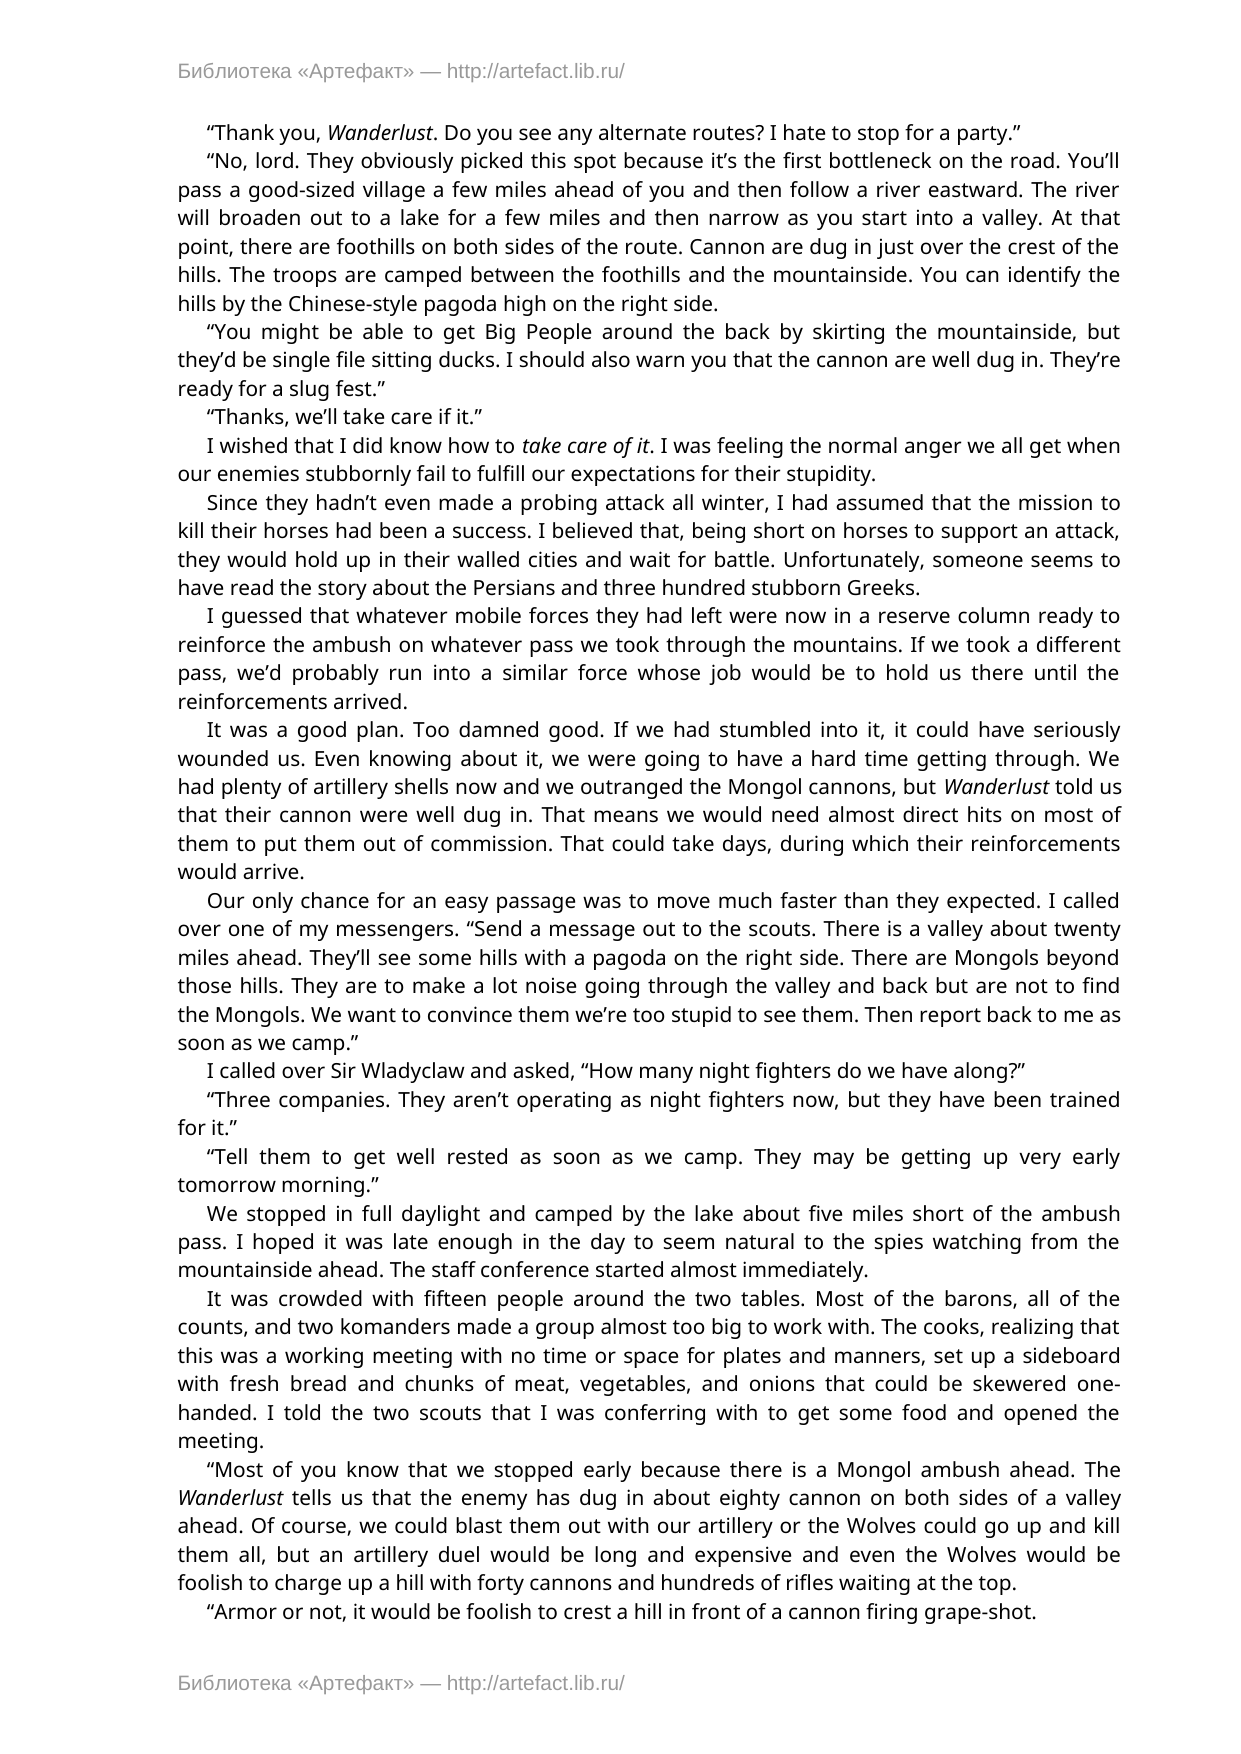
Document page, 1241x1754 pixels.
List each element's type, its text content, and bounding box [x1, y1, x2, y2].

text “Three companies. They aren’t operating as night fighters now, but they have been trained for it.” [177, 1085, 1122, 1142]
text Since they hadn’t even made a probing attack all winter, I had assumed that the mission to kill their horses had been a success. I believed that, being short on horses to support an attack, they would hold up in their walled cities and wait for battle. Unfortunately, someone seems to have read the story about the Persians and three hundred stubborn Greeks. [177, 488, 1122, 602]
text “No, lord. They obviously picked this spot because it’s the first bottleneck on the road. You’ll pass a good-sized village a few miles ahead of you and then follow a river eastward. The river will broaden out to a lake for a few miles and then narrow as you start into a valley. At that point, there are foothills on both sides of the route. Cannon are dug in just over the crest of the hills. The troops are camped between the foothills and the mountainside. You can identify the hills by the Chinese-style pagoda high on the right side. [177, 147, 1122, 317]
text Our only chance for an easy passage was to move much faster than they expected. I called over one of my messengers. “Send a message out to the scouts. There is a valley about twenty miles ahead. They’ll see some hills with a pagoda on the right side. There are Mongols beyond those hills. They are to make a lot noise going through the valley and back but are not to find the Mongols. We want to convince them we’re too stupid to see them. Then report back to me as soon as we camp.” [177, 886, 1122, 1057]
text It was a good plan. Too damned good. If we had stumbled into it, it could have seriously wounded us. Even knowing about it, we were going to have a hard time getting through. We had plenty of artillery shells now and we outranged the Mongol cannons, but Wanderlust told us that their cannon were well dug in. That means we would need almost direct hits on most of them to put them out of commission. That could take days, during which their reinforcements would arrive. [177, 715, 1122, 886]
text “Thanks, we’ll take care if it.” [177, 402, 1122, 431]
text We stopped in full daylight and camped by the lake about five miles short of the ambush pass. I hoped it was late enough in the day to seem natural to the spies watching from the mountainside ahead. The staff conference started almost immediately. [177, 1199, 1122, 1284]
text I wished that I did know how to take care of it. I was feeling the normal anger we all get when our enemies stubbornly fail to fulfill our expectations for their stupidity. [177, 431, 1122, 488]
text “Armor or not, it would be foolish to crest a hill in front of a cannon firing grape-shot. [177, 1597, 1122, 1625]
text It was crowded with fifteen people around the two tables. Most of the barons, all of the counts, and two komanders made a group almost too big to work with. The cooks, realizing that this was a working meeting with no time or space for plates and manners, set up a sideboard with fresh bread and chunks of meat, vegetables, and onions that could be skewered one-handed. I told the two scouts that I was conferring with to get some food and opened the meeting. [177, 1284, 1122, 1455]
text “Thank you, Wanderlust. Do you see any alternate routes? I hate to stop for a party.” [177, 118, 1122, 147]
text “Most of you know that we stopped early because there is a Mongol ambush ahead. The Wanderlust tells us that the enemy has dug in about eighty cannon on both sides of a valley ahead. Of course, we could blast them out with our artillery or the Wolves could go up and kill them all, but an artillery duel would be long and expensive and even the Wolves would be foolish to charge up a hill with forty cannons and hundreds of rifles waiting at the top. [177, 1455, 1122, 1597]
text “You might be able to get Big People around the back by skirting the mountainside, but they’d be single file sitting ducks. I should also warn you that the cannon are well dug in. They’re ready for a slug fest.” [177, 317, 1122, 402]
text “Tell them to get well rested as soon as we camp. They may be getting up very early tomorrow morning.” [177, 1142, 1122, 1199]
text I guessed that whatever mobile forces they had left were now in a reserve column ready to reinforce the ambush on whatever pass we took through the mountains. If we took a different pass, we’d probably run into a similar force whose job would be to hold us there until the reinforcements arrived. [177, 602, 1122, 715]
text I called over Sir Wladyclaw and asked, “How many night fighters do we have along?” [177, 1057, 1122, 1085]
